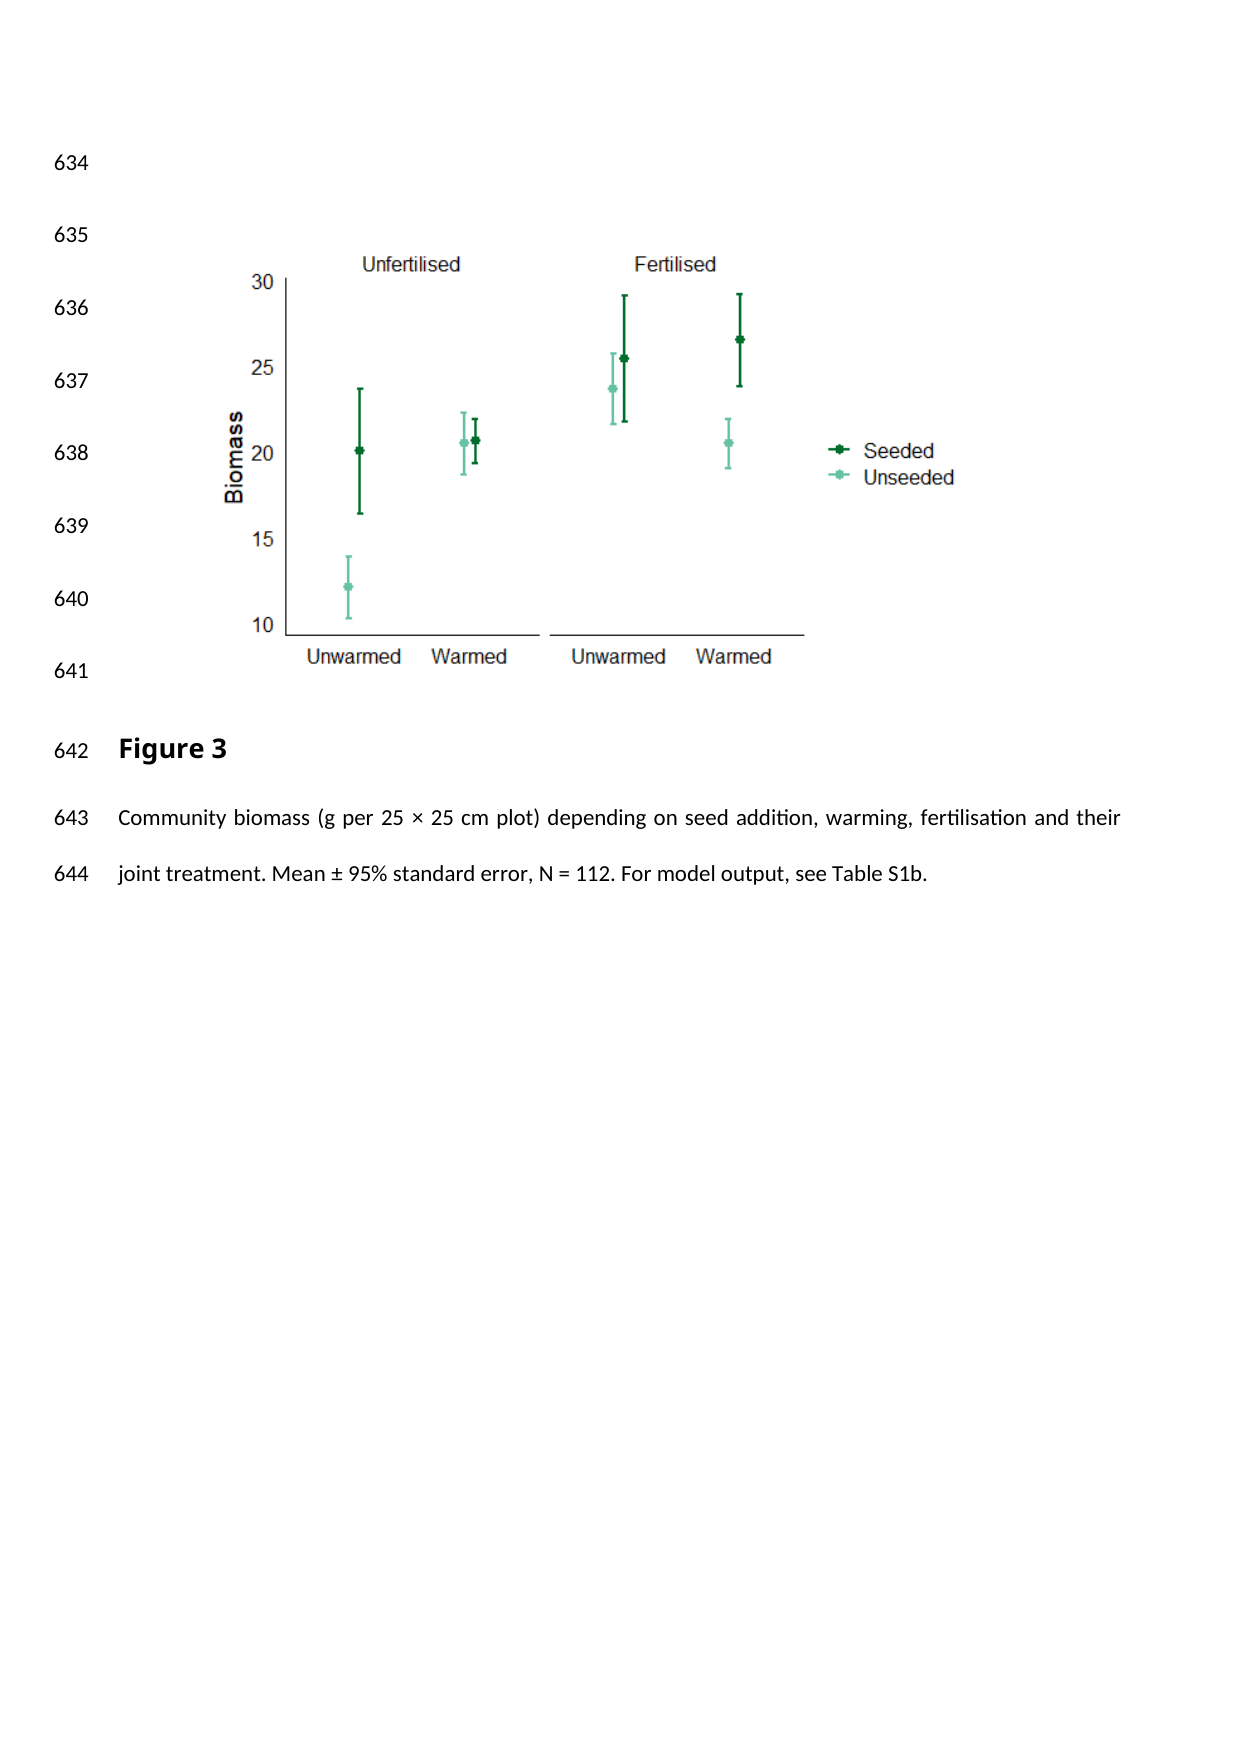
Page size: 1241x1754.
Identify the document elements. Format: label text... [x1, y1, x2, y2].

subtitle Figure 3 [118, 729, 1122, 766]
picture [211, 235, 967, 689]
text Community biomass (g per 25 × 25 cm plot) depending on seed addition, warming, fertilisation and their joint treatment. Mean ± 95% standard error, N = 112. For model output, see Table S1b. [118, 803, 1122, 887]
